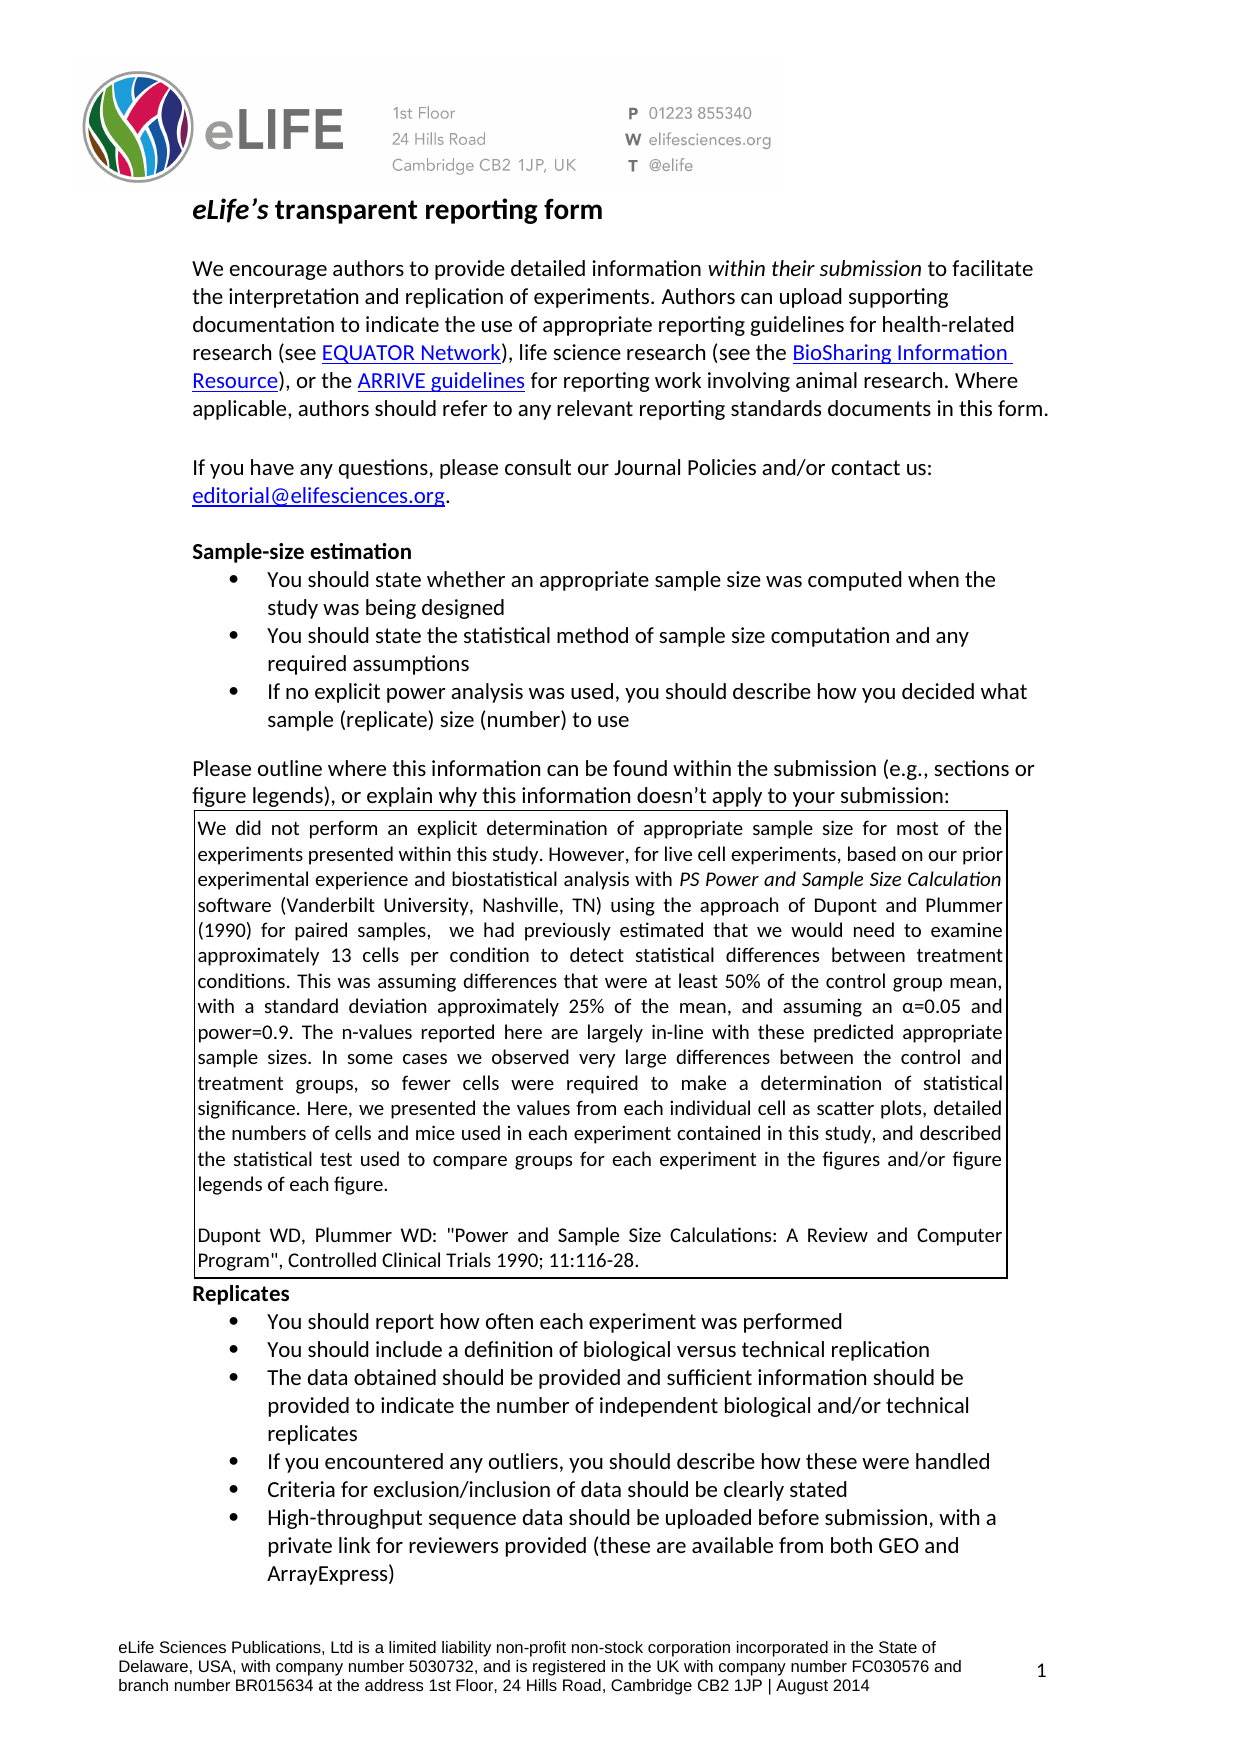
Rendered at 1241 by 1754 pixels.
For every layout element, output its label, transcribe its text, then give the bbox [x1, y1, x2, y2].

picture [73, 59, 784, 191]
text We did not perform an explicit determination of appropriate sample size for most of the experiments presented within this study. However, for live cell experiments, based on our prior experimental experience and biostatistical analysis with PS Power and Sample Size Calculation software (Vanderbilt University, Nashville, TN) using the approach of Dupont and Plummer (1990) for paired samples, we had previously estimated that we would need to examine approximately 13 cells per condition to detect statistical differences between treatment conditions. This was assuming differences that were at least 50% of the control group mean, with a standard deviation approximately 25% of the mean, and assuming an α=0.05 and power=0.9. The n-values reported here are largely in-line with these predicted appropriate sample sizes. In some cases we observed very large differences between the control and treatment groups, so fewer cells were required to make a determination of statistical significance. Here, we presented the values from each individual cell as scatter plots, detailed the numbers of cells and mice used in each experiment contained in this study, and described the statistical test used to compare groups for each experiment in the figures and/or figure legends of each figure. [195, 813, 1006, 1197]
list You should report how often each experiment was performed [229, 1307, 1053, 1335]
text We encourage authors to provide detailed information within their submission to facilitate the interpretation and replication of experiments. Authors can upload supporting documentation to indicate the use of appropriate reporting guidelines for health-related research (see EQUATOR Network), life science research (see the BioSharing Information Resource), or the ARRIVE guidelines for reporting work involving animal research. Where applicable, authors should refer to any relevant reporting standards documents in this form. [192, 254, 1053, 423]
text If you have any questions, please consult our Journal Policies and/or contact us: editorial@elifesciences.org. [192, 453, 1053, 509]
list You should state the statistical method of sample size computation and any required assumptions [229, 621, 1053, 677]
text Please outline where this information can be found within the submission (e.g., sections or figure legends), or explain why this information doesn’t apply to your submission: [192, 754, 1053, 810]
text Sample-size estimation [192, 537, 1053, 565]
list If you encountered any outliers, you should describe how these were handled [229, 1447, 1053, 1475]
list If no explicit power analysis was used, you should describe how you decided what sample (replicate) size (number) to use [229, 677, 1053, 733]
text Replicates [192, 838, 1053, 1307]
list The data obtained should be provided and sufficient information should be provided to indicate the number of independent biological and/or technical replicates [229, 1363, 1053, 1447]
list Criteria for exclusion/inclusion of data should be clearly stated [229, 1475, 1053, 1503]
list You should state whether an appropriate sample size was computed when the study was being designed [229, 565, 1053, 621]
list High-throughput sequence data should be uploaded before submission, with a private link for reviewers provided (these are available from both GEO and ArrayExpress) [229, 1503, 1053, 1587]
text eLife’s transparent reporting form [192, 191, 1053, 226]
text Dupont WD, Plummer WD: "Power and Sample Size Calculations: A Review and Computer Program", Controlled Clinical Trials 1990; 11:116-28. [195, 1222, 1006, 1275]
list You should include a definition of biological versus technical replication [229, 1335, 1053, 1363]
